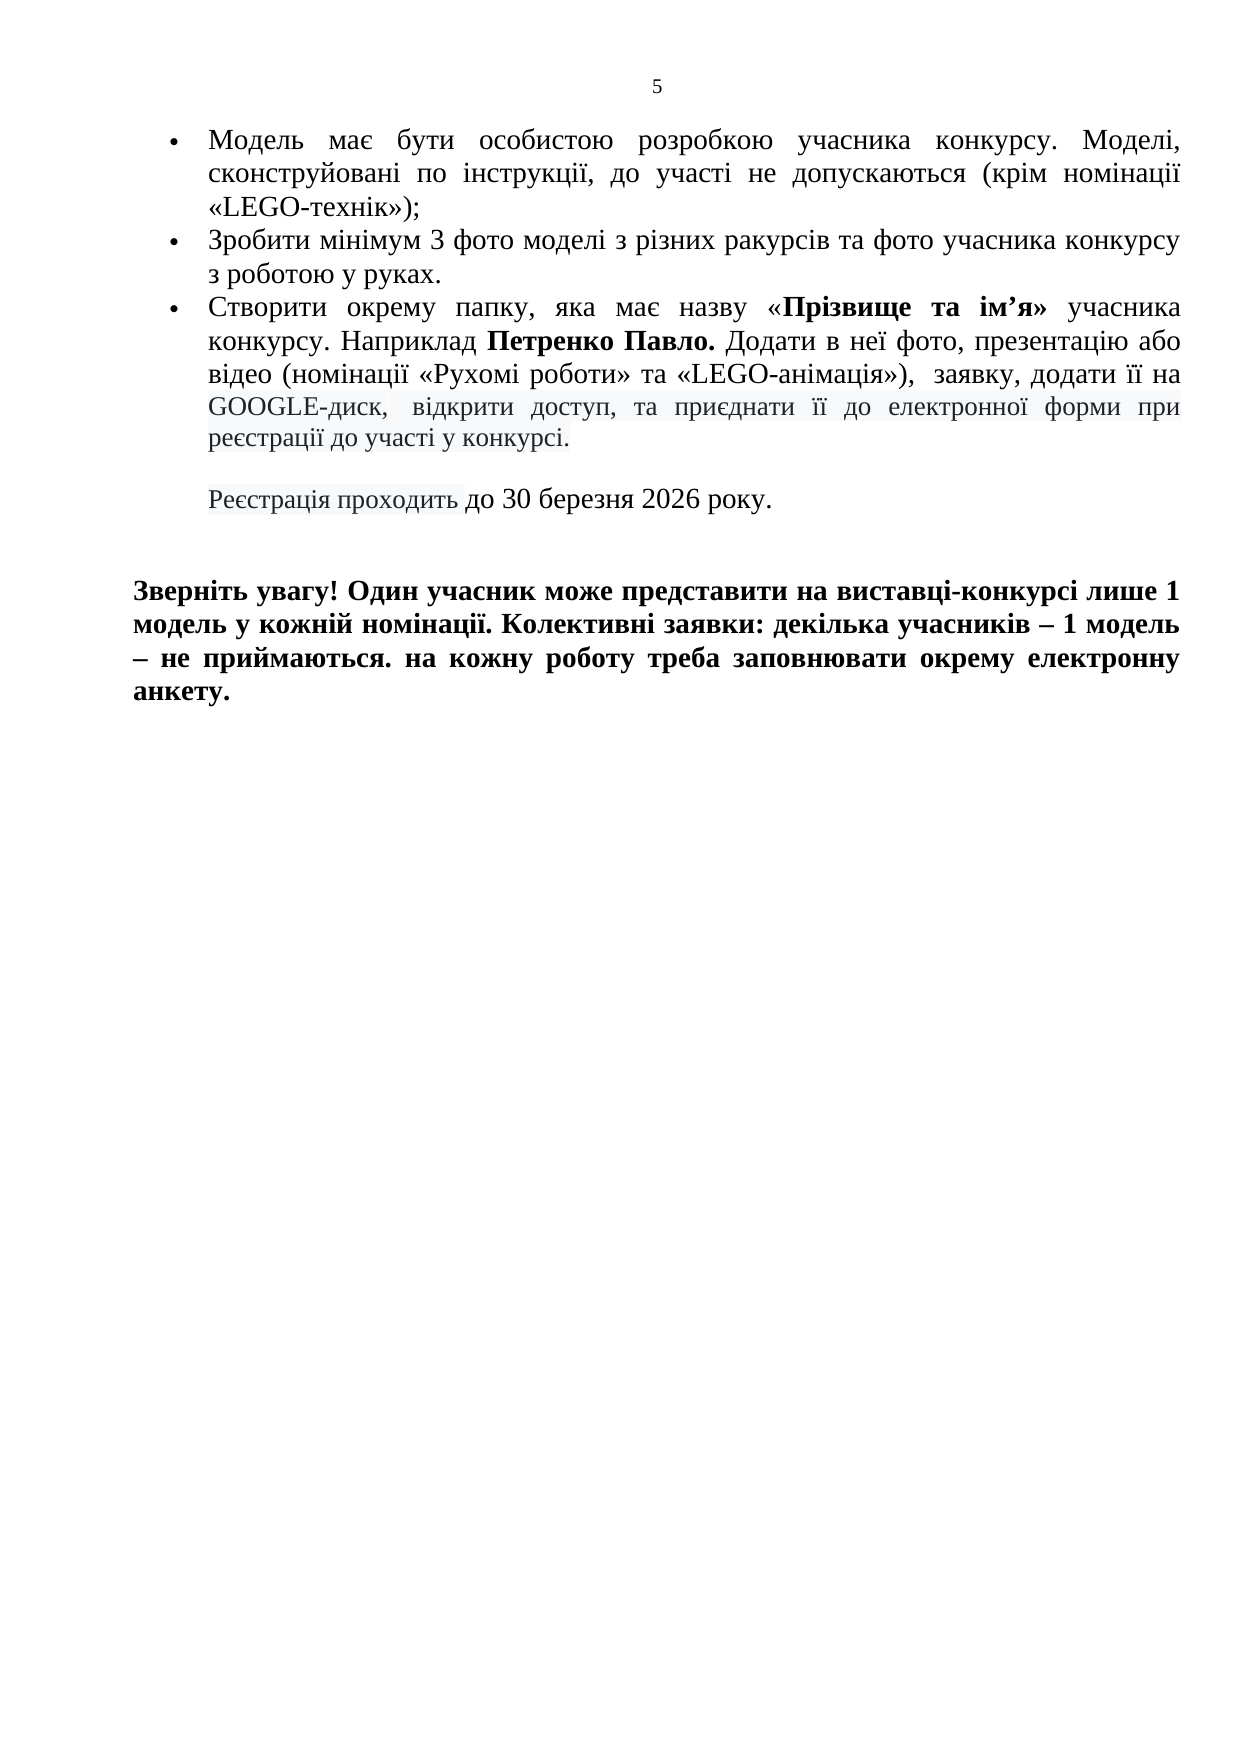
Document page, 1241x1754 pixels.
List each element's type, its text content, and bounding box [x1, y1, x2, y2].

list Створити окрему папку, яка має назву «Прізвище та ім’я» учасника конкурсу. Наприклад Петренко Павло. Додати в неї фото, презентацію або відео (номінації «Рухомі роботи» та «LEGO-анімація»), заявку, додати її на GOOGLE-диск, відкрити доступ, та приєднати її до електронної форми при реєстрації до участі у конкурсі. [170, 289, 1181, 452]
text Зверніть увагу! Один учасник може представити на виставці-конкурсі лише 1 модель у кожній номінації. Колективні заявки: декілька учасників – 1 модель – не приймаються. на кожну роботу треба заповнювати окрему електронну анкету. [133, 573, 1181, 707]
list Модель має бути особистою розробкою учасника конкурсу. Моделі, сконструйовані по інструкції, до участі не допускаються (крім номінації «LEGO-технік»); [170, 122, 1181, 222]
text Реєстрація проходить до 30 березня 2026 року. [208, 482, 1181, 515]
list Зробити мінімум 3 фото моделі з різних ракурсів та фото учасника конкурсу з роботою у руках. [170, 222, 1181, 289]
